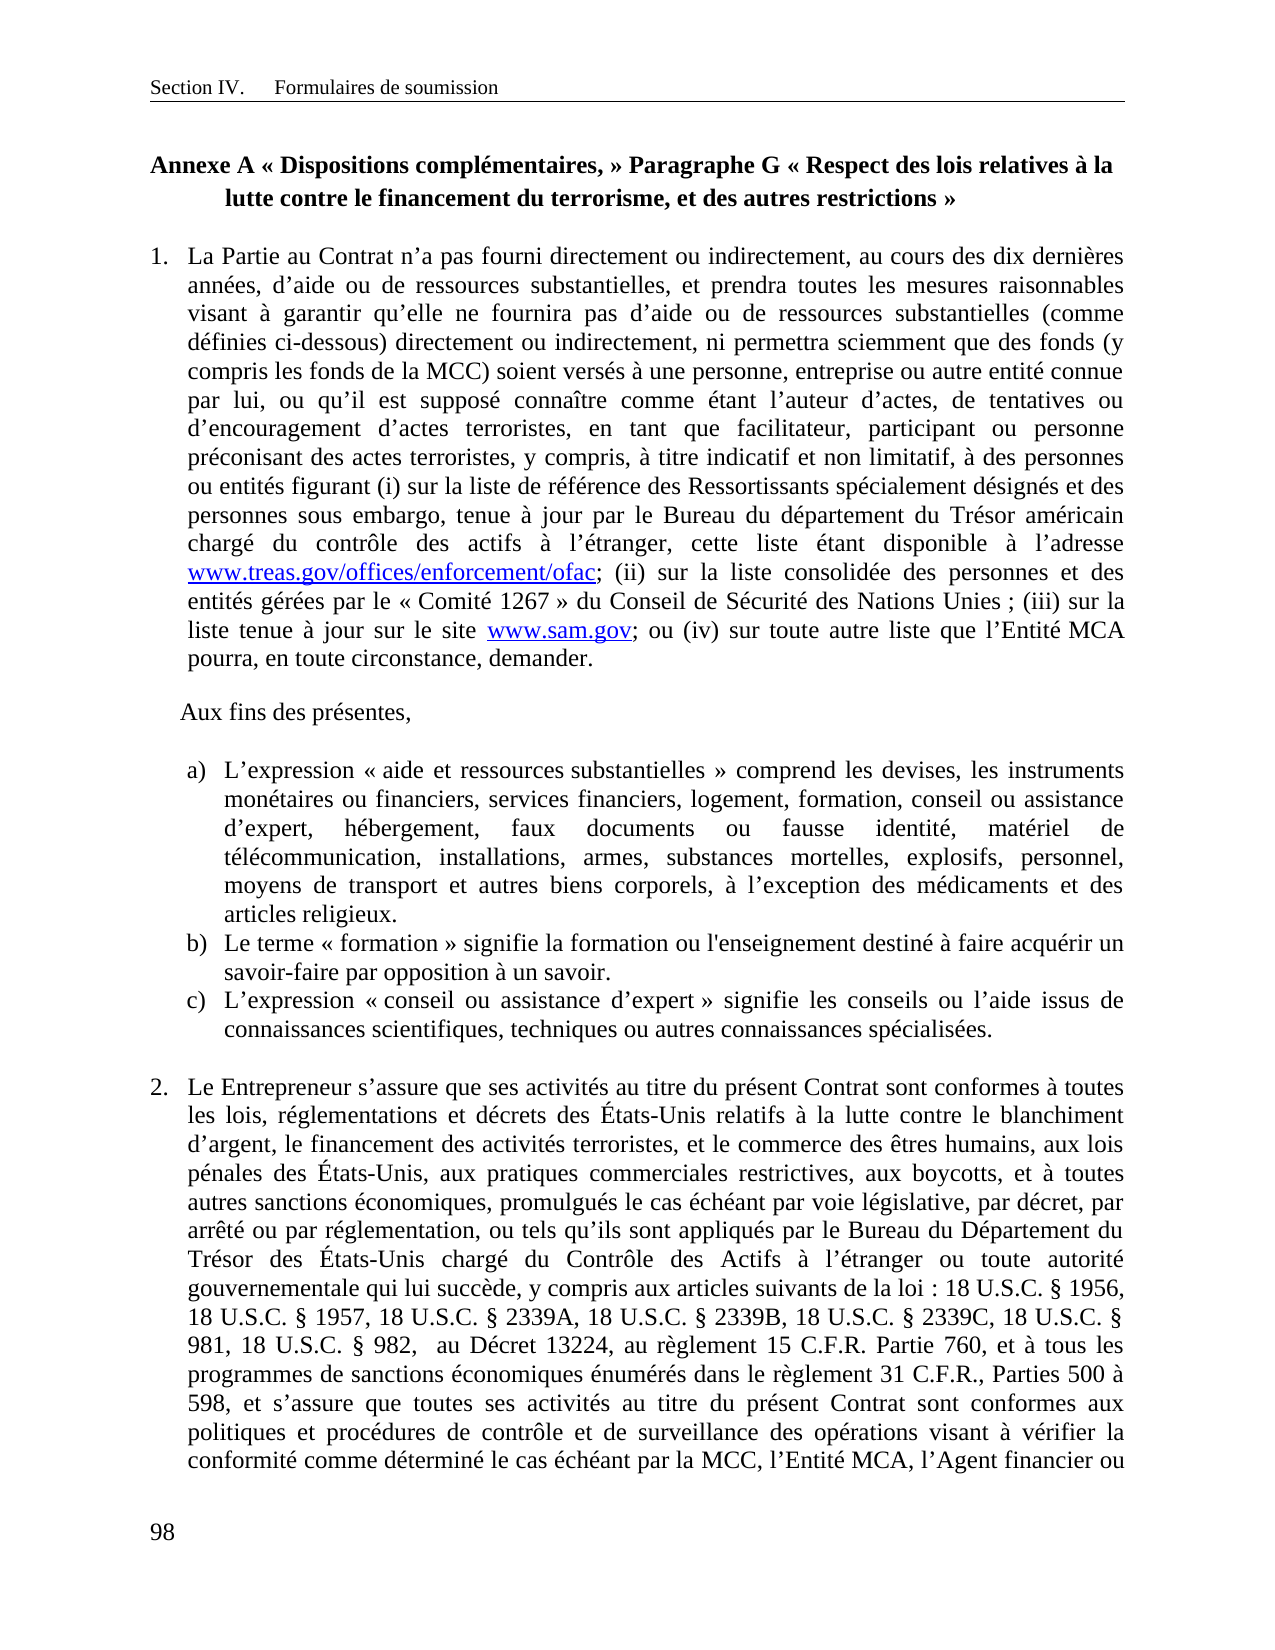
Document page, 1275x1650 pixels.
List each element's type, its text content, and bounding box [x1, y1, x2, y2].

list L’expression « conseil ou assistance d’expert » signifie les conseils ou l’aide issus de connaissances scientifiques, techniques ou autres connaissances spécialisées. [186, 985, 1125, 1043]
text Aux fins des présentes, [179, 697, 1125, 726]
text Annexe A « Dispositions complémentaires, » Paragraphe G « Respect des lois relatives à la lutte contre le financement du terrorisme, et des autres restrictions » [150, 150, 1125, 212]
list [150, 1072, 1125, 1474]
list La Partie au Contrat n’a pas fourni directement ou indirectement, au cours des dix dernières années, d’aide ou de ressources substantielles, et prendra toutes les mesures raisonnables visant à garantir qu’elle ne fournira pas d’aide ou de ressources substantielles (comme définies ci-dessous) directement ou indirectement, ni permettra sciemment que des fonds (y compris les fonds de la MCC) soient versés à une personne, entreprise ou autre entité connue par lui, ou qu’il est supposé connaître comme étant l’auteur d’actes, de tentatives ou d’encouragement d’actes terroristes, en tant que facilitateur, participant ou personne préconisant des actes terroristes, y compris, à titre indicatif et non limitatif, à des personnes ou entités figurant (i) sur la liste de référence des Ressortissants spécialement désignés et des personnes sous embargo, tenue à jour par le Bureau du département du Trésor américain chargé du contrôle des actifs à l’étranger, cette liste étant disponible à l’adresse www.treas.gov/offices/enforcement/ofac; (ii) sur la liste consolidée des personnes et des entités gérées par le « Comité 1267 » du Conseil de Sécurité des Nations Unies ; (iii) sur la liste tenue à jour sur le site www.sam.gov; ou (iv) sur toute autre liste que l’Entité MCA pourra, en toute circonstance, demander. [150, 241, 1125, 672]
list Le terme « formation » signifie la formation ou l'enseignement destiné à faire acquérir un savoir-faire par opposition à un savoir. [186, 928, 1125, 985]
list L’expression « aide et ressources substantielles » comprend les devises, les instruments monétaires ou financiers, services financiers, logement, formation, conseil ou assistance d’expert, hébergement, faux documents ou fausse identité, matériel de télécommunication, installations, armes, substances mortelles, explosifs, personnel, moyens de transport et autres biens corporels, à l’exception des médicaments et des articles religieux. [187, 755, 1125, 928]
